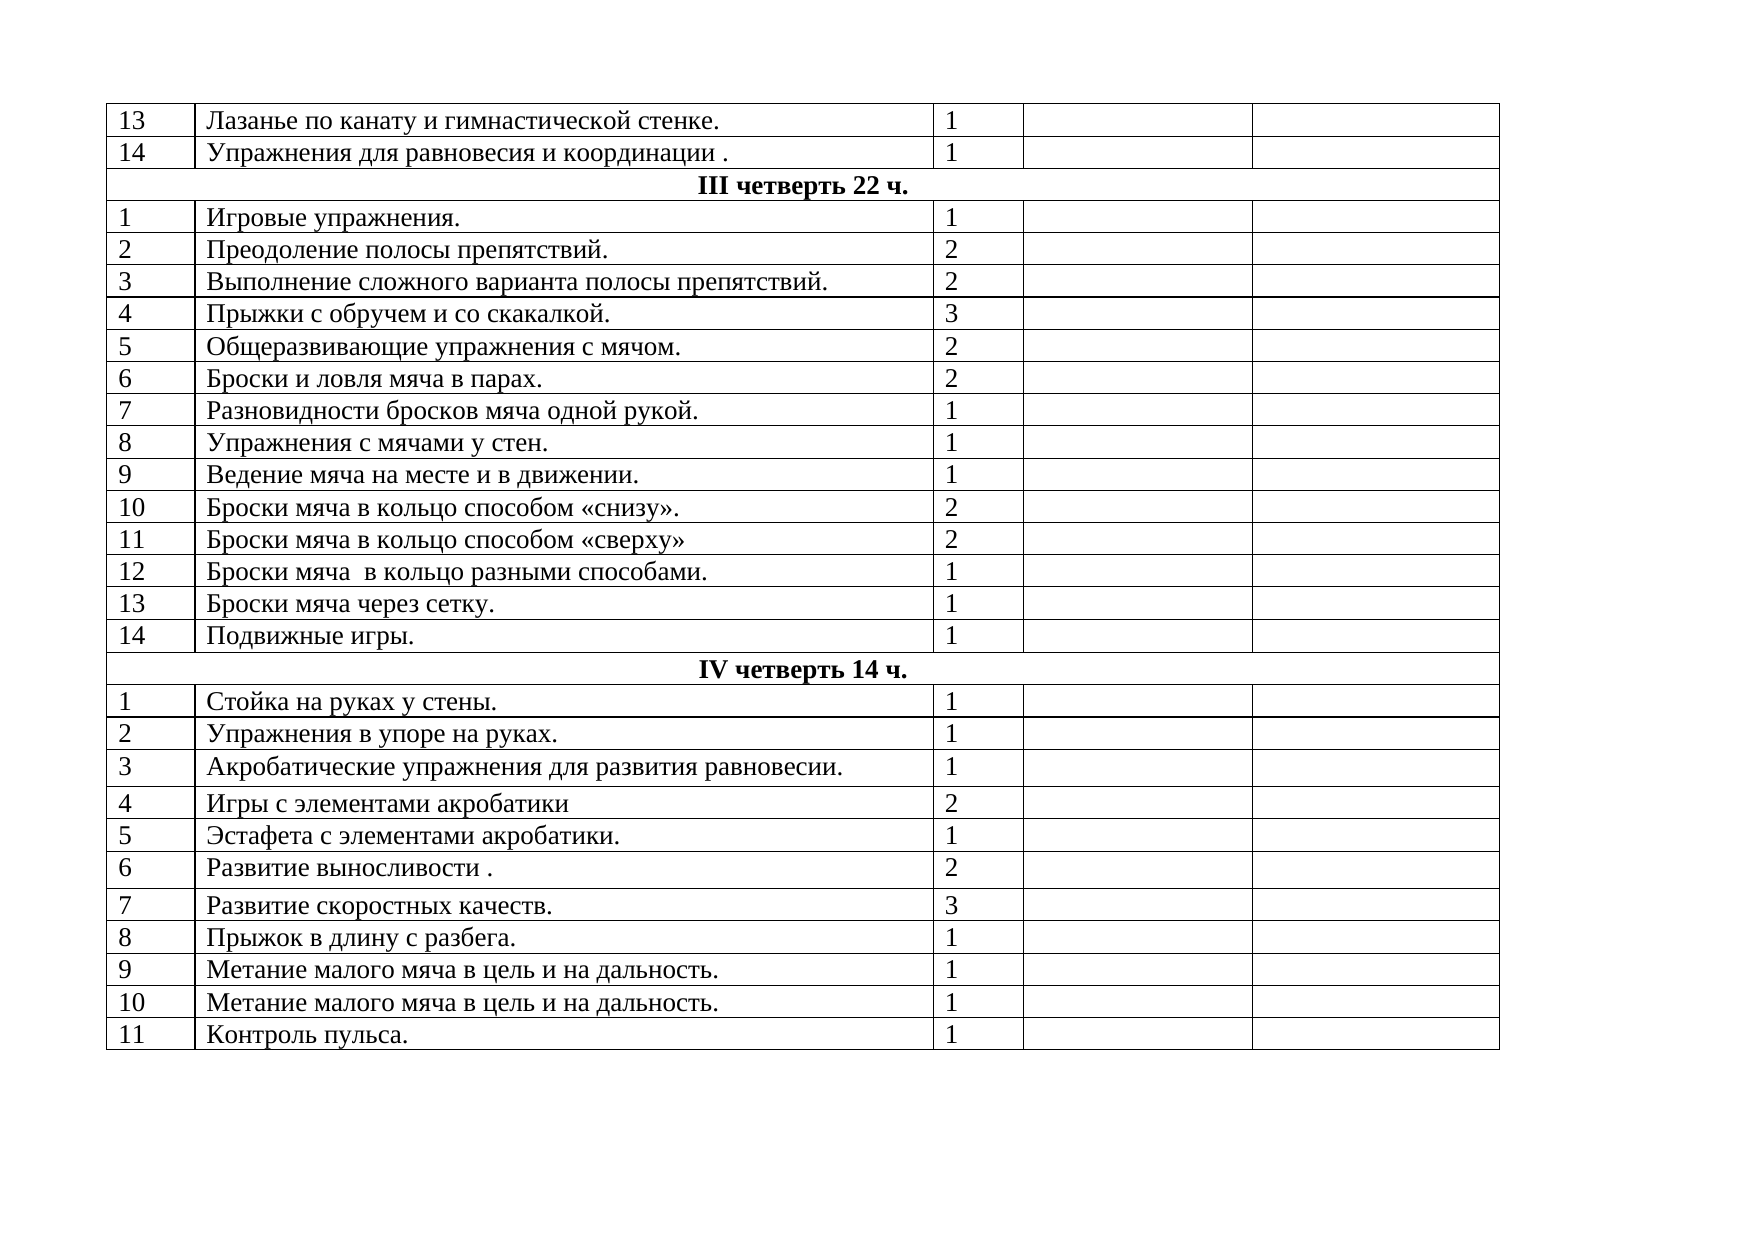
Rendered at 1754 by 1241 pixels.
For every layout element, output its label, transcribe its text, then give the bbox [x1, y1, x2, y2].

table_cell [1024, 921, 1252, 952]
table_cell 1 [934, 750, 1023, 786]
table_cell 2 [934, 233, 1023, 264]
table_cell 8 [107, 921, 194, 952]
table_cell Лазанье по канату и гимнастической стенке. [196, 104, 933, 136]
table_cell 13 [107, 104, 194, 136]
table_cell Броски мяча через сетку. [196, 587, 933, 618]
table_cell 1 [934, 426, 1023, 457]
table_cell 2 [934, 491, 1023, 522]
table_cell 1 [934, 1018, 1023, 1049]
table_cell 2 [934, 362, 1023, 393]
table_cell Прыжок в длину с разбега. [196, 921, 933, 952]
table_cell 1 [934, 620, 1023, 652]
table_cell 2 [107, 718, 194, 749]
table_cell Развитие скоростных качеств. [196, 889, 933, 920]
table_cell [1024, 426, 1252, 457]
table_cell 1 [934, 685, 1023, 716]
table_cell IV четверть 14 ч. [107, 653, 1499, 684]
table_cell [1253, 459, 1499, 489]
table_cell [1253, 104, 1499, 136]
table_cell [1024, 954, 1252, 984]
table_cell [1253, 685, 1499, 716]
table_cell 5 [107, 330, 194, 361]
table_cell 2 [107, 233, 194, 264]
table_cell Развитие выносливости . [196, 852, 933, 888]
table_cell Стойка на руках у стены. [196, 685, 933, 716]
table_cell [1024, 787, 1252, 818]
table_cell 11 [107, 1018, 194, 1049]
table_cell Контроль пульса. [196, 1018, 933, 1049]
table_cell 3 [934, 298, 1023, 329]
table_cell [1024, 1018, 1252, 1049]
table_cell 9 [107, 954, 194, 984]
table_cell [1024, 137, 1252, 168]
table_cell [1253, 921, 1499, 952]
table_cell [1024, 852, 1252, 888]
table_cell Метание малого мяча в цель и на дальность. [196, 954, 933, 984]
table_cell 3 [107, 750, 194, 786]
table_cell Упражнения в упоре на руках. [196, 718, 933, 749]
table_cell [1253, 954, 1499, 984]
table_cell [1024, 394, 1252, 425]
table_cell [1024, 889, 1252, 920]
table_cell [1253, 718, 1499, 749]
table_cell 11 [107, 523, 194, 554]
table_cell 4 [107, 298, 194, 329]
table_cell 1 [934, 459, 1023, 489]
table_cell 1 [934, 921, 1023, 952]
table_cell 10 [107, 491, 194, 522]
table_cell 1 [934, 104, 1023, 136]
table_cell [1253, 620, 1499, 652]
table_cell [1253, 137, 1499, 168]
table_cell [1253, 787, 1499, 818]
table_cell [1253, 555, 1499, 586]
table_cell Ведение мяча на месте и в движении. [196, 459, 933, 489]
table_cell [1253, 750, 1499, 786]
table_cell 1 [934, 819, 1023, 851]
table_cell Выполнение сложного варианта полосы препятствий. [196, 265, 933, 296]
table_cell 2 [934, 852, 1023, 888]
table_cell 9 [107, 459, 194, 489]
table_cell 12 [107, 555, 194, 586]
table_cell 1 [934, 394, 1023, 425]
table_cell Упражнения для равновесия и координации . [196, 137, 933, 168]
table_cell 14 [107, 620, 194, 652]
table_cell 3 [107, 265, 194, 296]
table_cell Прыжки с обручем и со скакалкой. [196, 298, 933, 329]
table_cell [1024, 298, 1252, 329]
table_cell 1 [934, 954, 1023, 984]
table_cell [1253, 233, 1499, 264]
table_cell [1253, 394, 1499, 425]
table_cell [1024, 587, 1252, 618]
table_cell Акробатические упражнения для развития равновесии. [196, 750, 933, 786]
table_cell III четверть 22 ч. [107, 169, 1499, 200]
table_cell [1253, 587, 1499, 618]
table_cell [1024, 362, 1252, 393]
table_cell 1 [934, 718, 1023, 749]
table_cell [1024, 459, 1252, 489]
table_cell Игры с элементами акробатики [196, 787, 933, 818]
table_cell 7 [107, 394, 194, 425]
table_cell [1024, 201, 1252, 232]
table_cell 2 [934, 787, 1023, 818]
table_cell [1024, 620, 1252, 652]
table_cell Броски мяча в кольцо способом «снизу». [196, 491, 933, 522]
table_cell Метание малого мяча в цель и на дальность. [196, 986, 933, 1017]
table_cell 7 [107, 889, 194, 920]
table_cell [1253, 298, 1499, 329]
table_cell [1024, 491, 1252, 522]
table_cell [1253, 265, 1499, 296]
table_cell Броски мяча в кольцо разными способами. [196, 555, 933, 586]
table_cell 6 [107, 852, 194, 888]
table_cell [1024, 750, 1252, 786]
table_cell Эстафета с элементами акробатики. [196, 819, 933, 851]
table_cell [1253, 889, 1499, 920]
table_cell 3 [934, 889, 1023, 920]
table_cell 2 [934, 265, 1023, 296]
table_cell [1253, 1018, 1499, 1049]
table_cell [1253, 362, 1499, 393]
table_cell 13 [107, 587, 194, 618]
table_cell 1 [107, 201, 194, 232]
table_cell Общеразвивающие упражнения с мячом. [196, 330, 933, 361]
table_cell [1253, 201, 1499, 232]
table_cell [1024, 819, 1252, 851]
table_cell Преодоление полосы препятствий. [196, 233, 933, 264]
table_cell 1 [107, 685, 194, 716]
table_cell 1 [934, 137, 1023, 168]
table_cell Подвижные игры. [196, 620, 933, 652]
table_cell 1 [934, 201, 1023, 232]
table_cell Броски мяча в кольцо способом «сверху» [196, 523, 933, 554]
table_cell [1253, 852, 1499, 888]
table_cell [1253, 491, 1499, 522]
table_cell 6 [107, 362, 194, 393]
table_cell Игровые упражнения. [196, 201, 933, 232]
table_cell [1253, 819, 1499, 851]
table_cell 14 [107, 137, 194, 168]
table_cell [1024, 233, 1252, 264]
table_cell 2 [934, 330, 1023, 361]
table_cell 1 [934, 555, 1023, 586]
table_cell 1 [934, 587, 1023, 618]
table_cell 2 [934, 523, 1023, 554]
table_cell [1253, 986, 1499, 1017]
table_cell [1024, 986, 1252, 1017]
table_cell [1253, 426, 1499, 457]
table_cell [1024, 555, 1252, 586]
table_cell 1 [934, 986, 1023, 1017]
table_cell [1024, 330, 1252, 361]
table_cell [1024, 718, 1252, 749]
table_cell 8 [107, 426, 194, 457]
table_cell 4 [107, 787, 194, 818]
table_cell [1024, 685, 1252, 716]
table_cell Упражнения с мячами у стен. [196, 426, 933, 457]
table_cell [1253, 523, 1499, 554]
table_cell [1024, 104, 1252, 136]
table_cell 5 [107, 819, 194, 851]
table_cell [1253, 330, 1499, 361]
table_cell Броски и ловля мяча в парах. [196, 362, 933, 393]
table_cell 10 [107, 986, 194, 1017]
table_cell [1024, 265, 1252, 296]
table_cell Разновидности бросков мяча одной рукой. [196, 394, 933, 425]
table_cell [1024, 523, 1252, 554]
